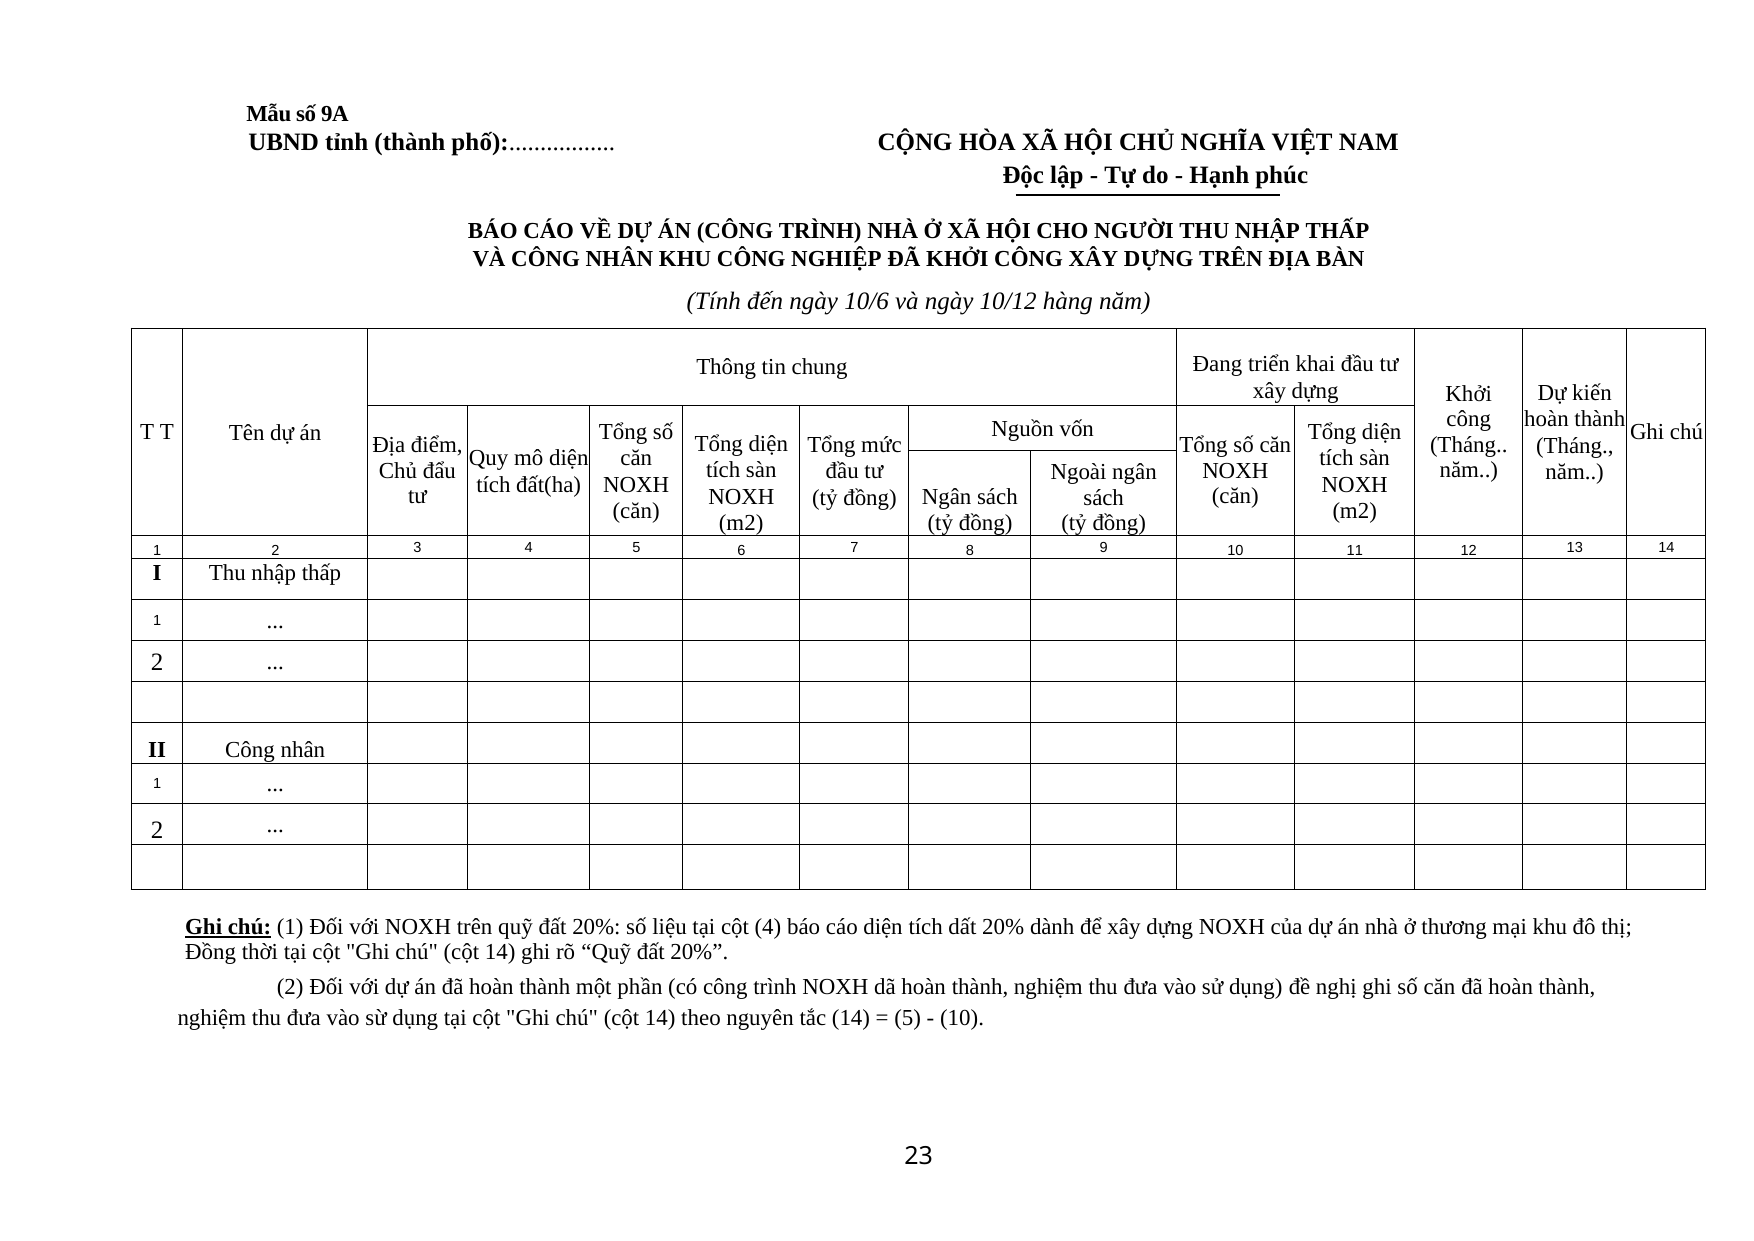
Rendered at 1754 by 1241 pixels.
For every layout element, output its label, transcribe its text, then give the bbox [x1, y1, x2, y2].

table_cell [909, 682, 1030, 722]
table_cell [1295, 804, 1414, 844]
table_cell [1523, 600, 1626, 640]
table_cell [183, 845, 367, 889]
table_cell ... [183, 764, 367, 803]
table_cell Tổng số căn NOXH (căn) [1177, 406, 1294, 535]
table_cell ... [183, 804, 367, 844]
table_cell [1627, 682, 1705, 722]
table_cell [590, 845, 682, 889]
table_cell 13 [1523, 536, 1626, 558]
table_cell [1523, 723, 1626, 763]
table_cell [683, 845, 799, 889]
table_cell [1415, 845, 1522, 889]
table_cell [1177, 845, 1294, 889]
subtitle BÁO CÁO VỀ DỰ ÁN (CÔNG TRÌNH) NHÀ Ở XÃ HỘI CHO NGƯỜI THU NHẬP THẤP VÀ CÔNG NHÂN KHU CÔNG NGHIỆP ĐÃ KHỞI CÔNG XÂY DỰNG TRÊN ĐỊA BÀN [177, 217, 1659, 272]
table_cell [1523, 804, 1626, 844]
table_cell 3 [368, 536, 467, 558]
table_cell [683, 682, 799, 722]
table_header Ghi chú [1627, 329, 1705, 535]
table_cell [590, 723, 682, 763]
table_cell [590, 764, 682, 803]
table_cell 2 [132, 641, 182, 681]
table_cell 12 [1415, 536, 1522, 558]
table_cell 1 [132, 764, 182, 803]
table_cell [683, 764, 799, 803]
table_cell [1031, 804, 1176, 844]
table_cell [468, 600, 589, 640]
table_cell [468, 723, 589, 763]
table_cell [800, 559, 908, 599]
table_cell [683, 723, 799, 763]
table_header Dự kiến hoàn thành (Tháng., năm..) [1523, 329, 1626, 535]
text Độc lập - Tự do - Hạnh phúc [177, 160, 1659, 189]
table_cell Quy mô diện tích đất(ha) [468, 406, 589, 535]
table_cell [800, 764, 908, 803]
table_cell [1295, 723, 1414, 763]
table_header T T [132, 329, 182, 535]
table_cell [800, 600, 908, 640]
table_cell [132, 682, 182, 722]
table_cell [1177, 682, 1294, 722]
table_cell [909, 764, 1030, 803]
table_cell [1627, 764, 1705, 803]
table_cell Tổng diện tích sàn NOXH (m2) [1295, 406, 1414, 535]
table_header Tên dự án [183, 329, 367, 535]
table_cell [1627, 600, 1705, 640]
table_cell [800, 804, 908, 844]
table_cell [1415, 764, 1522, 803]
table_cell [1627, 641, 1705, 681]
table_cell [1177, 559, 1294, 599]
table_cell Nguồn vốn [909, 406, 1176, 450]
table_cell [1415, 559, 1522, 599]
table_cell [1415, 641, 1522, 681]
table_cell 2 [183, 536, 367, 558]
table_cell 1 [132, 600, 182, 640]
table_cell II [132, 723, 182, 763]
table_cell 14 [1627, 536, 1705, 558]
table_cell [368, 641, 467, 681]
table_cell [909, 804, 1030, 844]
table_cell [683, 559, 799, 599]
table_cell [368, 559, 467, 599]
table_cell 11 [1295, 536, 1414, 558]
table_cell [183, 682, 367, 722]
table_cell [683, 600, 799, 640]
table_header Thông tin chung [368, 329, 1176, 405]
table_cell [1295, 641, 1414, 681]
text (Tính đến ngày 10/6 và ngày 10/12 hàng năm) [177, 286, 1659, 315]
table_cell Tổng mức đầu tư (tỷ đồng) [800, 406, 908, 535]
table_cell 8 [909, 536, 1030, 558]
table_cell [1523, 641, 1626, 681]
table_cell [1415, 600, 1522, 640]
table_cell [1031, 559, 1176, 599]
table_cell [1627, 559, 1705, 599]
table_cell Ngân sách (tỷ đồng) [909, 451, 1030, 535]
table_cell [800, 723, 908, 763]
table_cell [683, 804, 799, 844]
table_cell Tổng diện tích sàn NOXH (m2) [683, 406, 799, 535]
table_cell [1177, 600, 1294, 640]
table_cell [1415, 723, 1522, 763]
table_cell [1295, 600, 1414, 640]
table_cell [1295, 764, 1414, 803]
table_cell [1415, 804, 1522, 844]
table_cell [590, 804, 682, 844]
table_cell [1177, 641, 1294, 681]
table_cell [468, 804, 589, 844]
table_cell Tổng số căn NOXH (căn) [590, 406, 682, 535]
table_cell [468, 559, 589, 599]
table_cell 10 [1177, 536, 1294, 558]
table_cell [1523, 682, 1626, 722]
table_cell [800, 641, 908, 681]
table_cell [590, 682, 682, 722]
table_cell 4 [468, 536, 589, 558]
table_cell [1415, 682, 1522, 722]
table_cell Địa điểm, Chủ đẩu tư [368, 406, 467, 535]
table_header Khởi công (Tháng.. năm..) [1415, 329, 1522, 535]
table_cell [368, 682, 467, 722]
table_cell [1031, 845, 1176, 889]
table_cell [468, 764, 589, 803]
table_cell [590, 600, 682, 640]
table_cell 7 [800, 536, 908, 558]
table_cell ... [183, 600, 367, 640]
table_cell [1627, 804, 1705, 844]
table_cell [1523, 764, 1626, 803]
table_cell [909, 723, 1030, 763]
table_cell [368, 764, 467, 803]
table_cell [368, 723, 467, 763]
table_cell [1177, 804, 1294, 844]
table_cell [368, 600, 467, 640]
table_cell ... [183, 641, 367, 681]
table_cell [468, 845, 589, 889]
table_cell [909, 845, 1030, 889]
table_cell [468, 682, 589, 722]
table_cell [1295, 559, 1414, 599]
table_cell 9 [1031, 536, 1176, 558]
table_cell 1 [132, 536, 182, 558]
table_cell Ngoài ngân sách (tỷ đồng) [1031, 451, 1176, 535]
table_cell [1295, 682, 1414, 722]
table_cell [1031, 600, 1176, 640]
table_cell [800, 845, 908, 889]
table_cell [909, 641, 1030, 681]
table_cell 2 [132, 804, 182, 844]
table_cell [1031, 723, 1176, 763]
table_cell [1523, 845, 1626, 889]
table_cell [468, 641, 589, 681]
table_cell 5 [590, 536, 682, 558]
table_cell [1627, 723, 1705, 763]
table_cell [683, 641, 799, 681]
table_cell [1031, 682, 1176, 722]
table_cell [590, 559, 682, 599]
table_cell [1177, 764, 1294, 803]
table_cell Thu nhập thấp [183, 559, 367, 599]
table_cell I [132, 559, 182, 599]
table_header Đang triển khai đầu tư xây dựng [1177, 329, 1414, 405]
text Ghi chú: (1) Đối với NOXH trên quỹ đất 20%: số liệu tại cột (4) báo cáo diện tích dất 20% dành để xây dựng NOXH của dự án nhà ở thương mại khu đô thị; Đồng thời tại cột "Ghi chú" (cột 14) ghi rõ “Quỹ đất 20%”. [185, 915, 1659, 965]
table_cell [1523, 559, 1626, 599]
table_cell [1031, 641, 1176, 681]
table_cell [368, 845, 467, 889]
table_cell [132, 845, 182, 889]
table_cell 6 [683, 536, 799, 558]
table_cell [800, 682, 908, 722]
table_cell Công nhân [183, 723, 367, 763]
table_cell [590, 641, 682, 681]
table_cell [368, 804, 467, 844]
text (2) Đối với dự án đã hoàn thành một phần (có công trình NOXH dã hoàn thành, nghiệm thu đưa vào sử dụng) đề nghị ghi số căn đã hoàn thành, nghiệm thu đưa vào sừ dụng tại cột "Ghi chú" (cột 14) theo nguyên tắc (14) = (5) - (10). [177, 973, 1659, 1030]
table_cell [909, 559, 1030, 599]
table_cell [1177, 723, 1294, 763]
text Mẫu số 9A [177, 100, 1659, 127]
table_cell [1031, 764, 1176, 803]
table_cell [1627, 845, 1705, 889]
table_cell [909, 600, 1030, 640]
table_cell [1295, 845, 1414, 889]
text UBND tỉnh (thành phố):................. ..... ........ CỘNG HÒA XÃ HỘI CHỦ NGHĨA VIỆT NAM [177, 127, 1659, 156]
